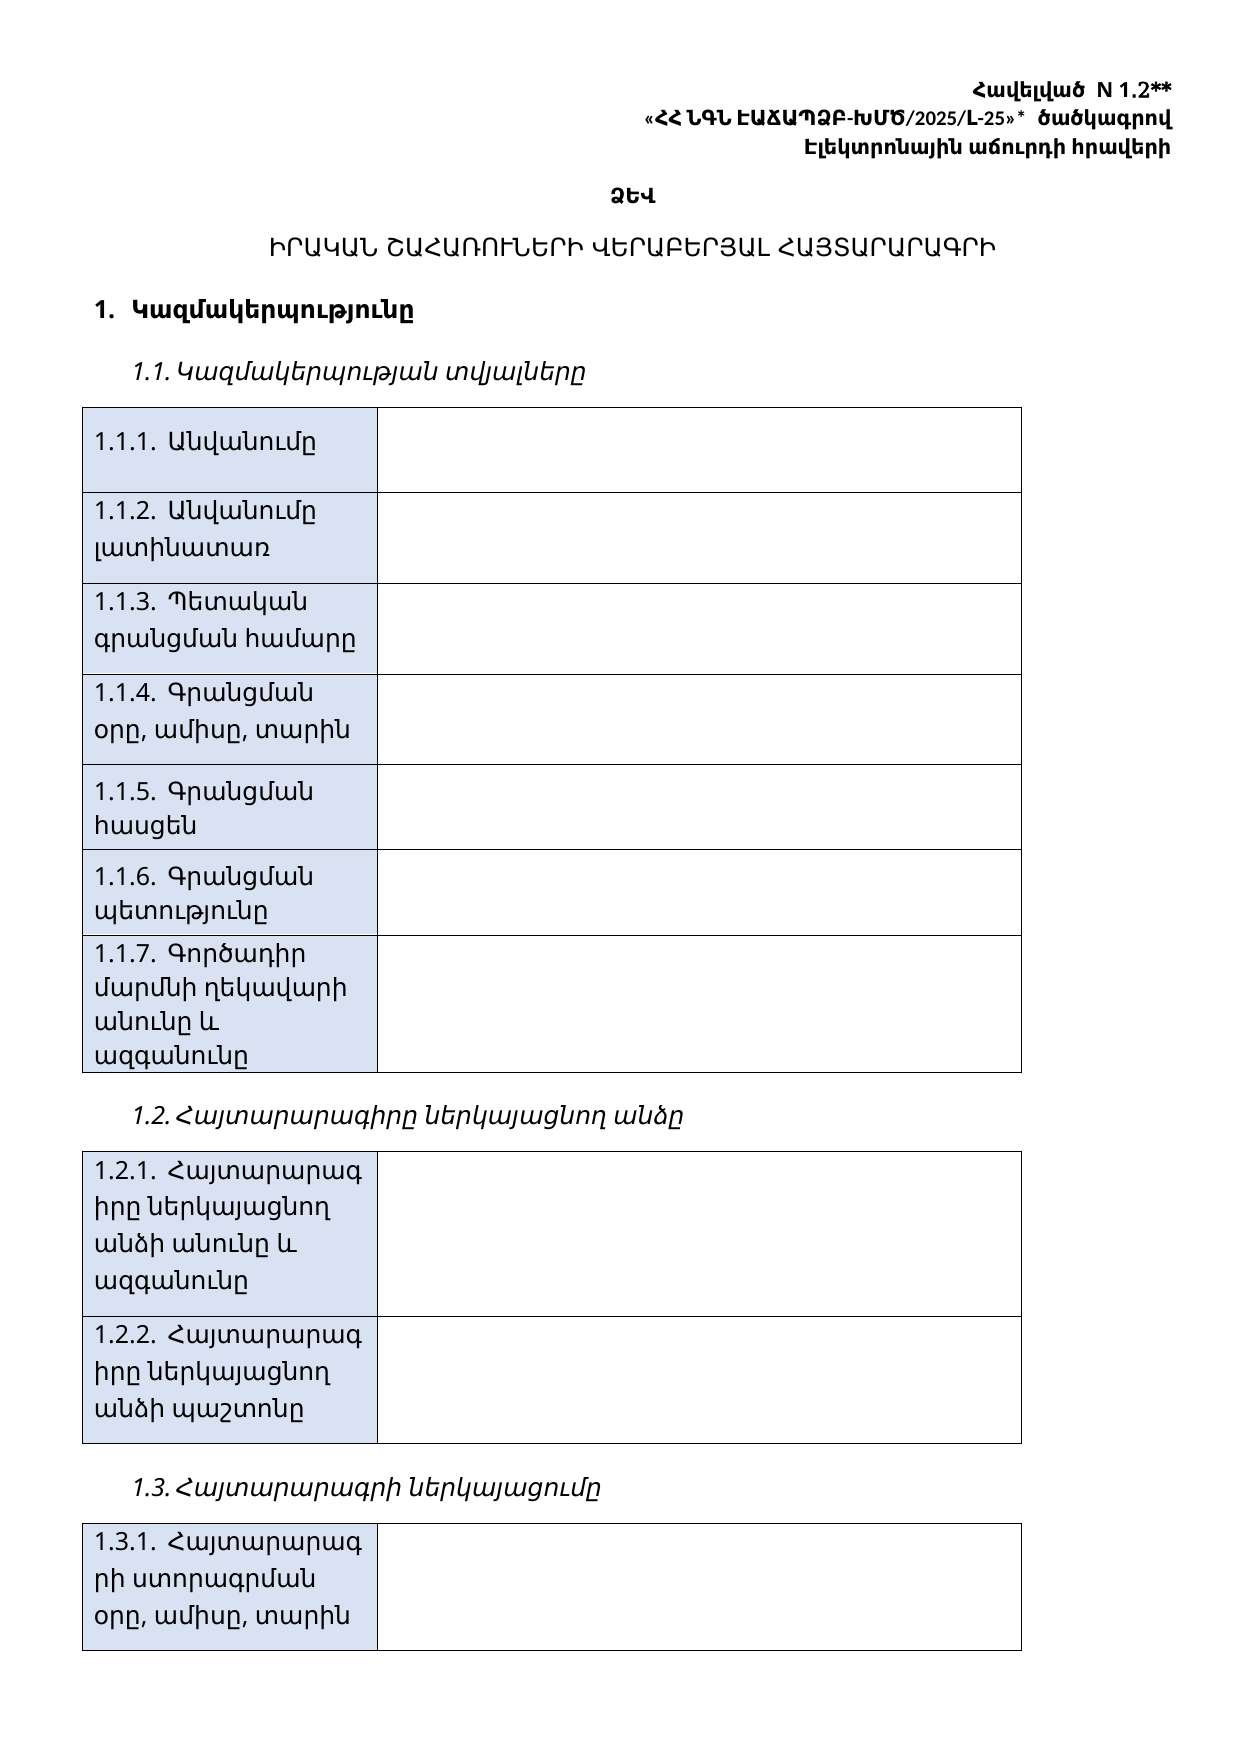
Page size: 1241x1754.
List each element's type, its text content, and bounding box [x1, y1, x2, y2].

table_header [378, 1152, 1021, 1316]
text ԻՐԱԿԱՆ ՇԱՀԱՌՈՒՆԵՐԻ ՎԵՐԱԲԵՐՅԱԼ ՀԱՅՏԱՐԱՐԱԳՐԻ [94, 233, 1171, 262]
text ՁԵՎ [94, 184, 1171, 209]
table_header [378, 1524, 1021, 1650]
list Կազմակերպությունը [94, 291, 1171, 326]
table_cell Գրանցման պետությունը [83, 850, 377, 934]
table_cell Անվանումը լատինատառ [83, 493, 377, 583]
list Հայտարարագրի ներկայացումը [131, 1469, 1171, 1503]
table_cell Գործադիր մարմնի ղեկավարի անունը և ազգանունը [83, 936, 377, 1072]
table_cell [378, 1317, 1021, 1443]
text «ՀՀ ՆԳՆ ԷԱՃԱՊՁԲ-ԽՄԾ/2025/Լ-25»* ծածկագրով [94, 103, 1171, 132]
table_cell [378, 936, 1021, 1072]
text Էլեկտրոնային աճուրդի հրավերի [94, 132, 1171, 160]
table_header Անվանումը [83, 408, 377, 492]
table_cell [378, 850, 1021, 934]
table_header Հայտարարագրի ստորագրման օրը, ամիսը, տարին [83, 1524, 377, 1650]
text Հավելված N 1․2** [94, 75, 1171, 103]
table_cell Գրանցման հասցեն [83, 765, 377, 849]
list Հայտարարագիրը ներկայացնող անձը [131, 1098, 1171, 1132]
table_cell Գրանցման օրը, ամիսը, տարին [83, 675, 377, 764]
table_header [378, 408, 1021, 492]
table_cell [378, 675, 1021, 764]
table_header Հայտարարագիրը ներկայացնող անձի անունը և ազգանունը [83, 1152, 377, 1316]
table_cell [378, 584, 1021, 673]
table_cell [378, 765, 1021, 849]
table_cell Հայտարարագիրը ներկայացնող անձի պաշտոնը [83, 1317, 377, 1443]
table_cell Պետական գրանցման համարը [83, 584, 377, 673]
table_cell [378, 493, 1021, 583]
list Կազմակերպության տվյալները [131, 353, 1171, 387]
